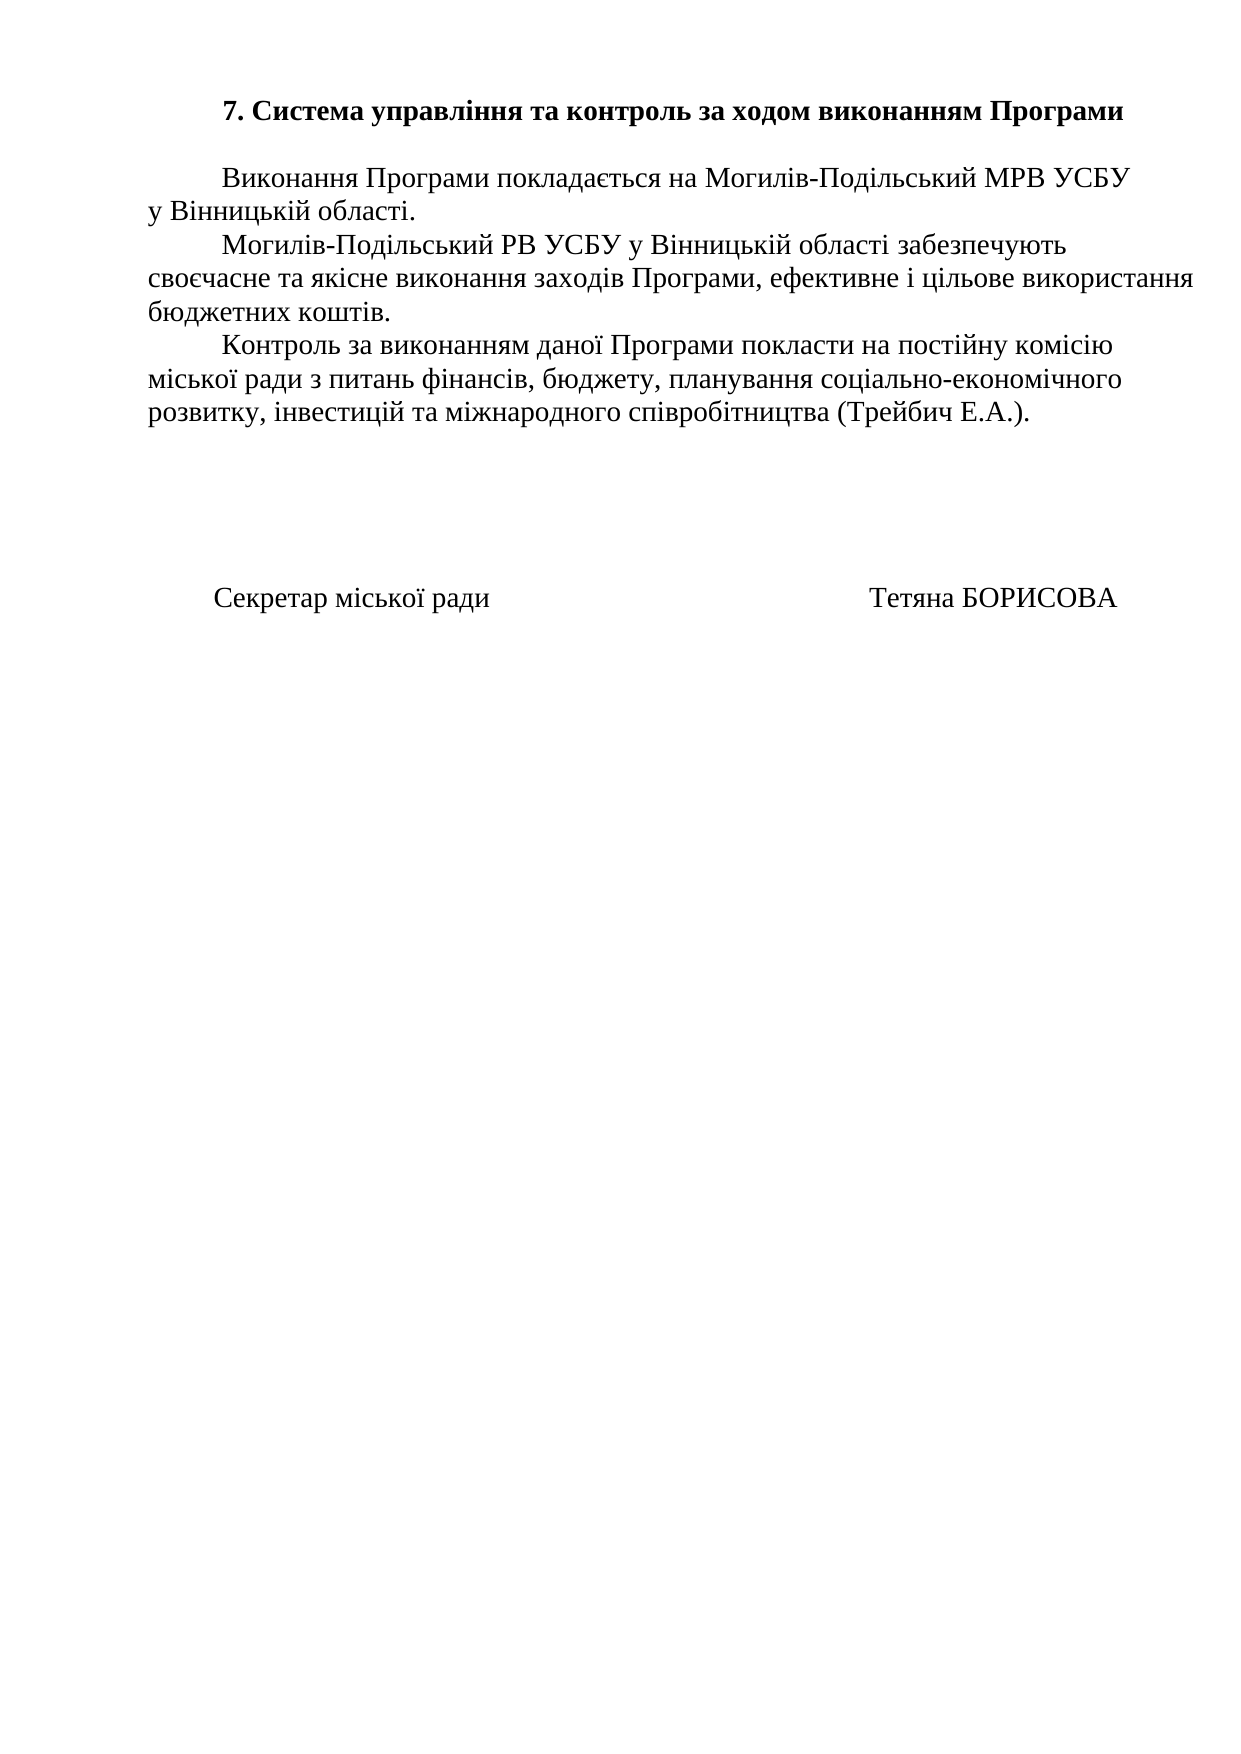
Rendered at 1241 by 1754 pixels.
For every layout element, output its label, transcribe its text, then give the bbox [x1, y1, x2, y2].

text у Вінницькій області. [148, 193, 1197, 227]
text Виконання Програми покладається на Могилів-Подільський МРВ УСБУ [148, 160, 1197, 193]
text 7. Система управління та контроль за ходом виконанням Програми [148, 93, 1199, 126]
text Могилів-Подільський РВ УСБУ у Вінницькій області забезпечують своєчасне та якісне виконання заходів Програми, ефективне і цільове використання бюджетних коштів. [148, 227, 1197, 327]
text Секретар міської ради Тетяна БОРИСОВА [148, 580, 1197, 614]
text Контроль за виконанням даної Програми покласти на постійну комісію міської ради з питань фінансів, бюджету, планування соціально-економічного розвитку, інвестицій та міжнародного співробітництва (Трейбич Е.А.). [148, 327, 1197, 428]
